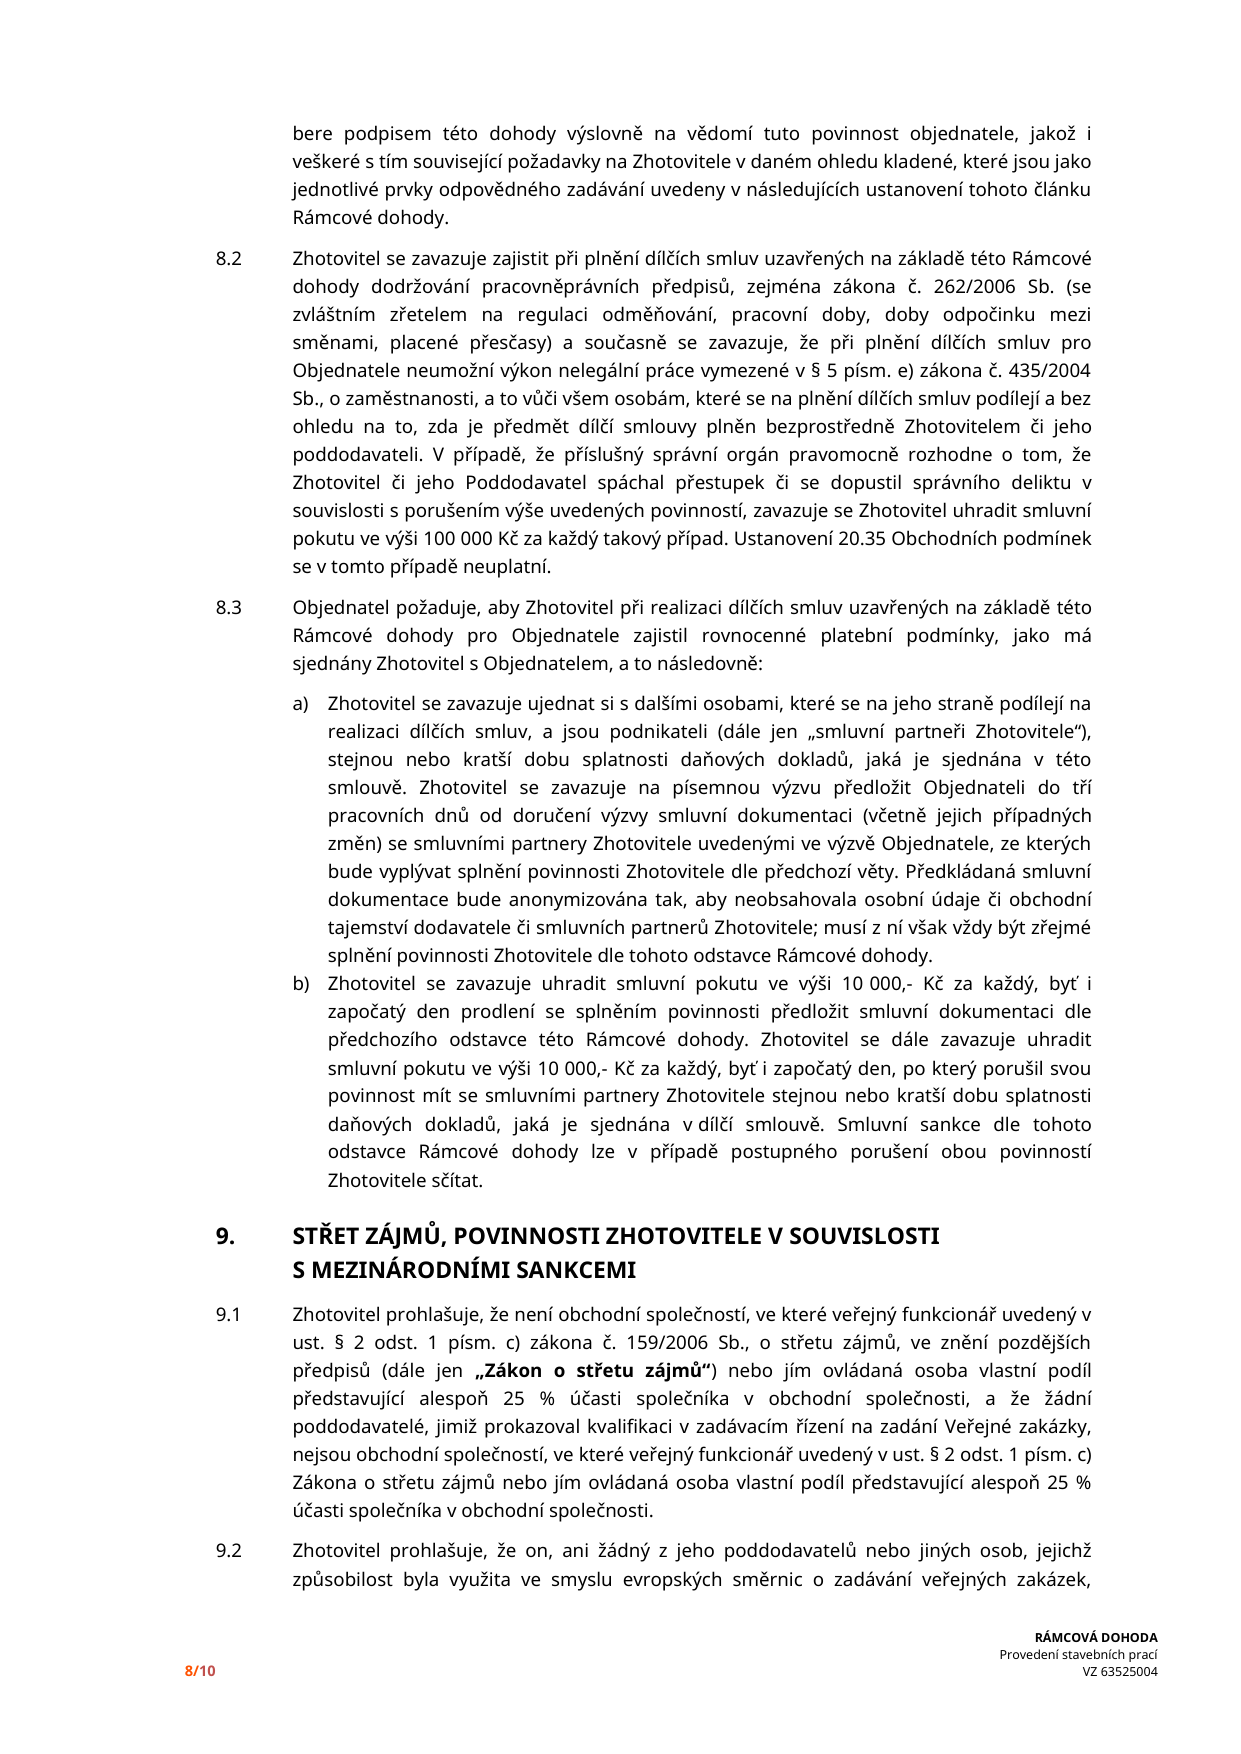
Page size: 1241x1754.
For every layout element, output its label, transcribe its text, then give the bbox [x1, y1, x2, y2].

text Objednatel požaduje, aby Zhotovitel při realizaci dílčích smluv uzavřených na základě této Rámcové dohody pro Objednatele zajistil rovnocenné platební podmínky, jako má sjednány Zhotovitel s Objednatelem, a to následovně: [216, 594, 1093, 676]
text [216, 1538, 1093, 1591]
list Zhotovitel se zavazuje ujednat si s dalšími osobami, které se na jeho straně podílejí na realizaci dílčích smluv, a jsou podnikateli (dále jen „smluvní partneři Zhotovitele“), stejnou nebo kratší dobu splatnosti daňových dokladů, jaká je sjednána v této smlouvě. Zhotovitel se zavazuje na písemnou výzvu předložit Objednateli do tří pracovních dnů od doručení výzvy smluvní dokumentaci (včetně jejich případných změn) se smluvními partnery Zhotovitele uvedenými ve výzvě Objednatele, ze kterých bude vyplývat splnění povinnosti Zhotovitele dle předchozí věty. Předkládaná smluvní dokumentace bude anonymizována tak, aby neobsahovala osobní údaje či obchodní tajemství dodavatele či smluvních partnerů Zhotovitele; musí z ní však vždy být zřejmé splnění povinnosti Zhotovitele dle tohoto odstavce Rámcové dohody. [292, 691, 1093, 968]
text STŘET ZÁJMŮ, POVINNOSTI ZHOTOVITELE V SOUVISLOSTI S MEZINÁRODNÍMI SANKCEMI [216, 1220, 1093, 1286]
text Zhotovitel se zavazuje zajistit při plnění dílčích smluv uzavřených na základě této Rámcové dohody dodržování pracovněprávních předpisů, zejména zákona č. 262/2006 Sb. (se zvláštním zřetelem na regulaci odměňování, pracovní doby, doby odpočinku mezi směnami, placené přesčasy) a současně se zavazuje, že při plnění dílčích smluv pro Objednatele neumožní výkon nelegální práce vymezené v § 5 písm. e) zákona č. 435/2004 Sb., o zaměstnanosti, a to vůči všem osobám, které se na plnění dílčích smluv podílejí a bez ohledu na to, zda je předmět dílčí smlouvy plněn bezprostředně Zhotovitelem či jeho poddodavateli. V případě, že příslušný správní orgán pravomocně rozhodne o tom, že Zhotovitel či jeho Poddodavatel spáchal přestupek či se dopustil správního deliktu v souvislosti s porušením výše uvedených povinností, zavazuje se Zhotovitel uhradit smluvní pokutu ve výši 100 000 Kč za každý takový případ. Ustanovení 20.35 Obchodních podmínek se v tomto případě neuplatní. [216, 245, 1093, 579]
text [216, 121, 1093, 230]
text Zhotovitel se zavazuje uhradit smluvní pokutu ve výši 10 000,- Kč za každý, byť i započatý den prodlení se splněním povinnosti předložit smluvní dokumentaci dle předchozího odstavce této Rámcové dohody. Zhotovitel se dále zavazuje uhradit smluvní pokutu ve výši 10 000,- Kč za každý, byť i započatý den, po který porušil svou povinnost mít se smluvními partnery Zhotovitele stejnou nebo kratší dobu splatnosti daňových dokladů, jaká je sjednána v dílčí smlouvě. Smluvní sankce dle tohoto odstavce Rámcové dohody lze v případě postupného porušení obou povinností Zhotovitele sčítat. [292, 971, 1093, 1192]
text Zhotovitel prohlašuje, že není obchodní společností, ve které veřejný funkcionář uvedený v ust. § 2 odst. 1 písm. c) zákona č. 159/2006 Sb., o střetu zájmů, ve znění pozdějších předpisů (dále jen „Zákon o střetu zájmů“) nebo jím ovládaná osoba vlastní podíl představující alespoň 25 % účasti společníka v obchodní společnosti, a že žádní poddodavatelé, jimiž prokazoval kvalifikaci v zadávacím řízení na zadání Veřejné zakázky, nejsou obchodní společností, ve které veřejný funkcionář uvedený v ust. § 2 odst. 1 písm. c) Zákona o střetu zájmů nebo jím ovládaná osoba vlastní podíl představující alespoň 25 % účasti společníka v obchodní společnosti. [216, 1301, 1093, 1523]
